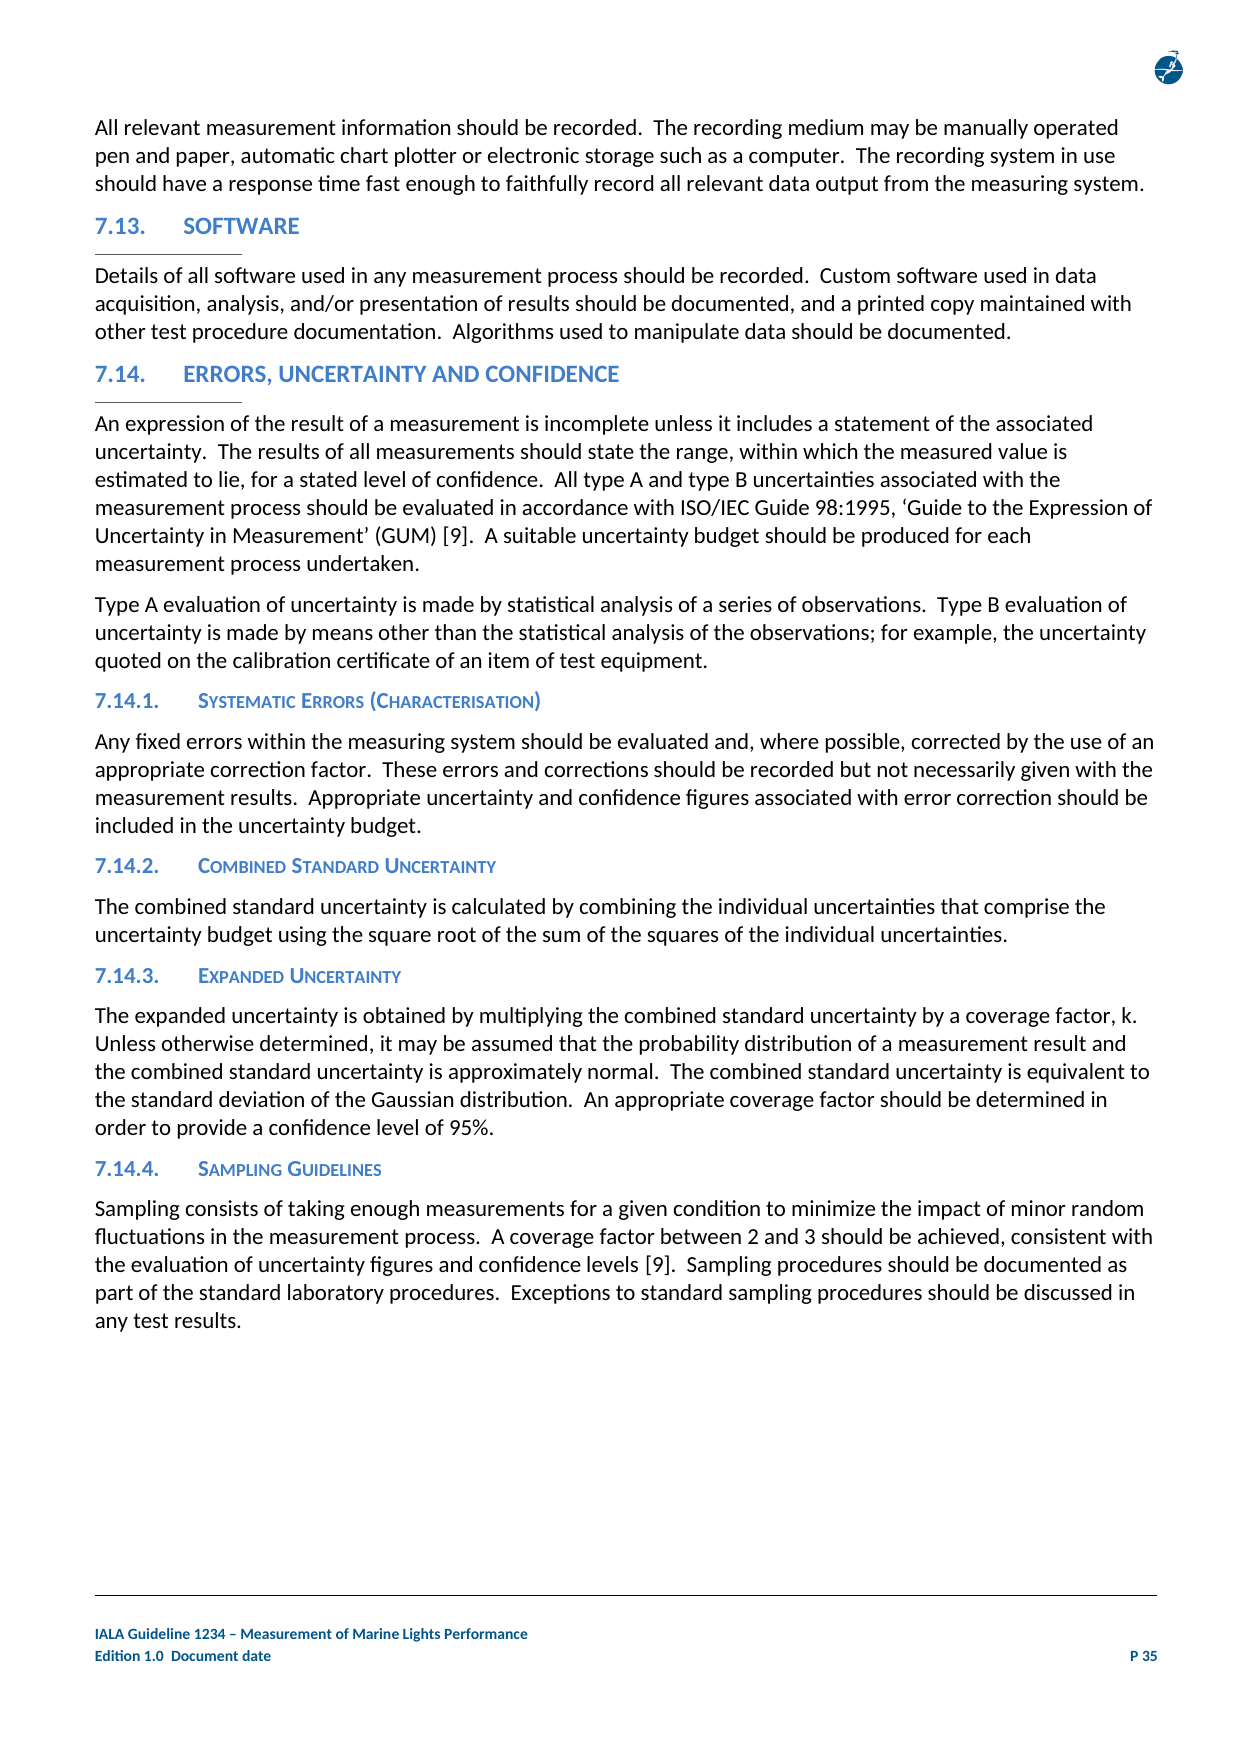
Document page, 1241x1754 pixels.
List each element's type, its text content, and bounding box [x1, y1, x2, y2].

text The combined standard uncertainty is calculated by combining the individual uncertainties that comprise the uncertainty budget using the square root of the sum of the squares of the individual uncertainties. [94, 892, 1157, 948]
text Details of all software used in any measurement process should be recorded. Custom software used in data acquisition, analysis, and/or presentation of results should be documented, and a printed copy maintained with other test procedure documentation. Algorithms used to manipulate data should be documented. [94, 261, 1157, 346]
subtitle Errors, Uncertainty and Confidence [94, 358, 1157, 388]
subtitle Expanded Uncertainty [94, 961, 1157, 989]
text An expression of the result of a measurement is incomplete unless it includes a statement of the associated uncertainty. The results of all measurements should state the range, within which the measured value is estimated to lie, for a stated level of confidence. All type A and type B uncertainties associated with the measurement process should be evaluated in accordance with ISO/IEC Guide 98:1995, ‘Guide to the Expression of Uncertainty in Measurement’ (GUM) [9]. A suitable uncertainty budget should be produced for each measurement process undertaken. [94, 409, 1157, 577]
text The expanded uncertainty is obtained by multiplying the combined standard uncertainty by a coverage factor, k. Unless otherwise determined, it may be assumed that the probability distribution of a measurement result and the combined standard uncertainty is approximately normal. The combined standard uncertainty is equivalent to the standard deviation of the Gaussian distribution. An appropriate coverage factor should be determined in order to provide a confidence level of 95%. [94, 1001, 1157, 1141]
text Type A evaluation of uncertainty is made by statistical analysis of a series of observations. Type B evaluation of uncertainty is made by means other than the statistical analysis of the observations; for example, the uncertainty quoted on the calibration certificate of an item of test equipment. [94, 590, 1157, 674]
subtitle Software [94, 210, 1157, 241]
subtitle Sampling Guidelines [94, 1154, 1157, 1182]
text Sampling consists of taking enough measurements for a given condition to minimize the impact of minor random fluctuations in the measurement process. A coverage factor between 2 and 3 should be achieved, consistent with the evaluation of uncertainty figures and confidence levels [9]. Sampling procedures should be documented as part of the standard laboratory procedures. Exceptions to standard sampling procedures should be discussed in any test results. [94, 1194, 1157, 1334]
subtitle Systematic Errors (Characterisation) [94, 687, 1157, 714]
subtitle Combined Standard Uncertainty [94, 852, 1157, 880]
text All relevant measurement information should be recorded. The recording medium may be manually operated pen and paper, automatic chart plotter or electronic storage such as a computer. The recording system in use should have a response time fast enough to faithfully record all relevant data output from the measuring system. [94, 113, 1157, 198]
picture [1123, 0, 1241, 119]
text Any fixed errors within the measuring system should be evaluated and, where possible, corrected by the use of an appropriate correction factor. These errors and corrections should be recorded but not necessarily given with the measurement results. Appropriate uncertainty and confidence figures associated with error correction should be included in the uncertainty budget. [94, 727, 1157, 839]
